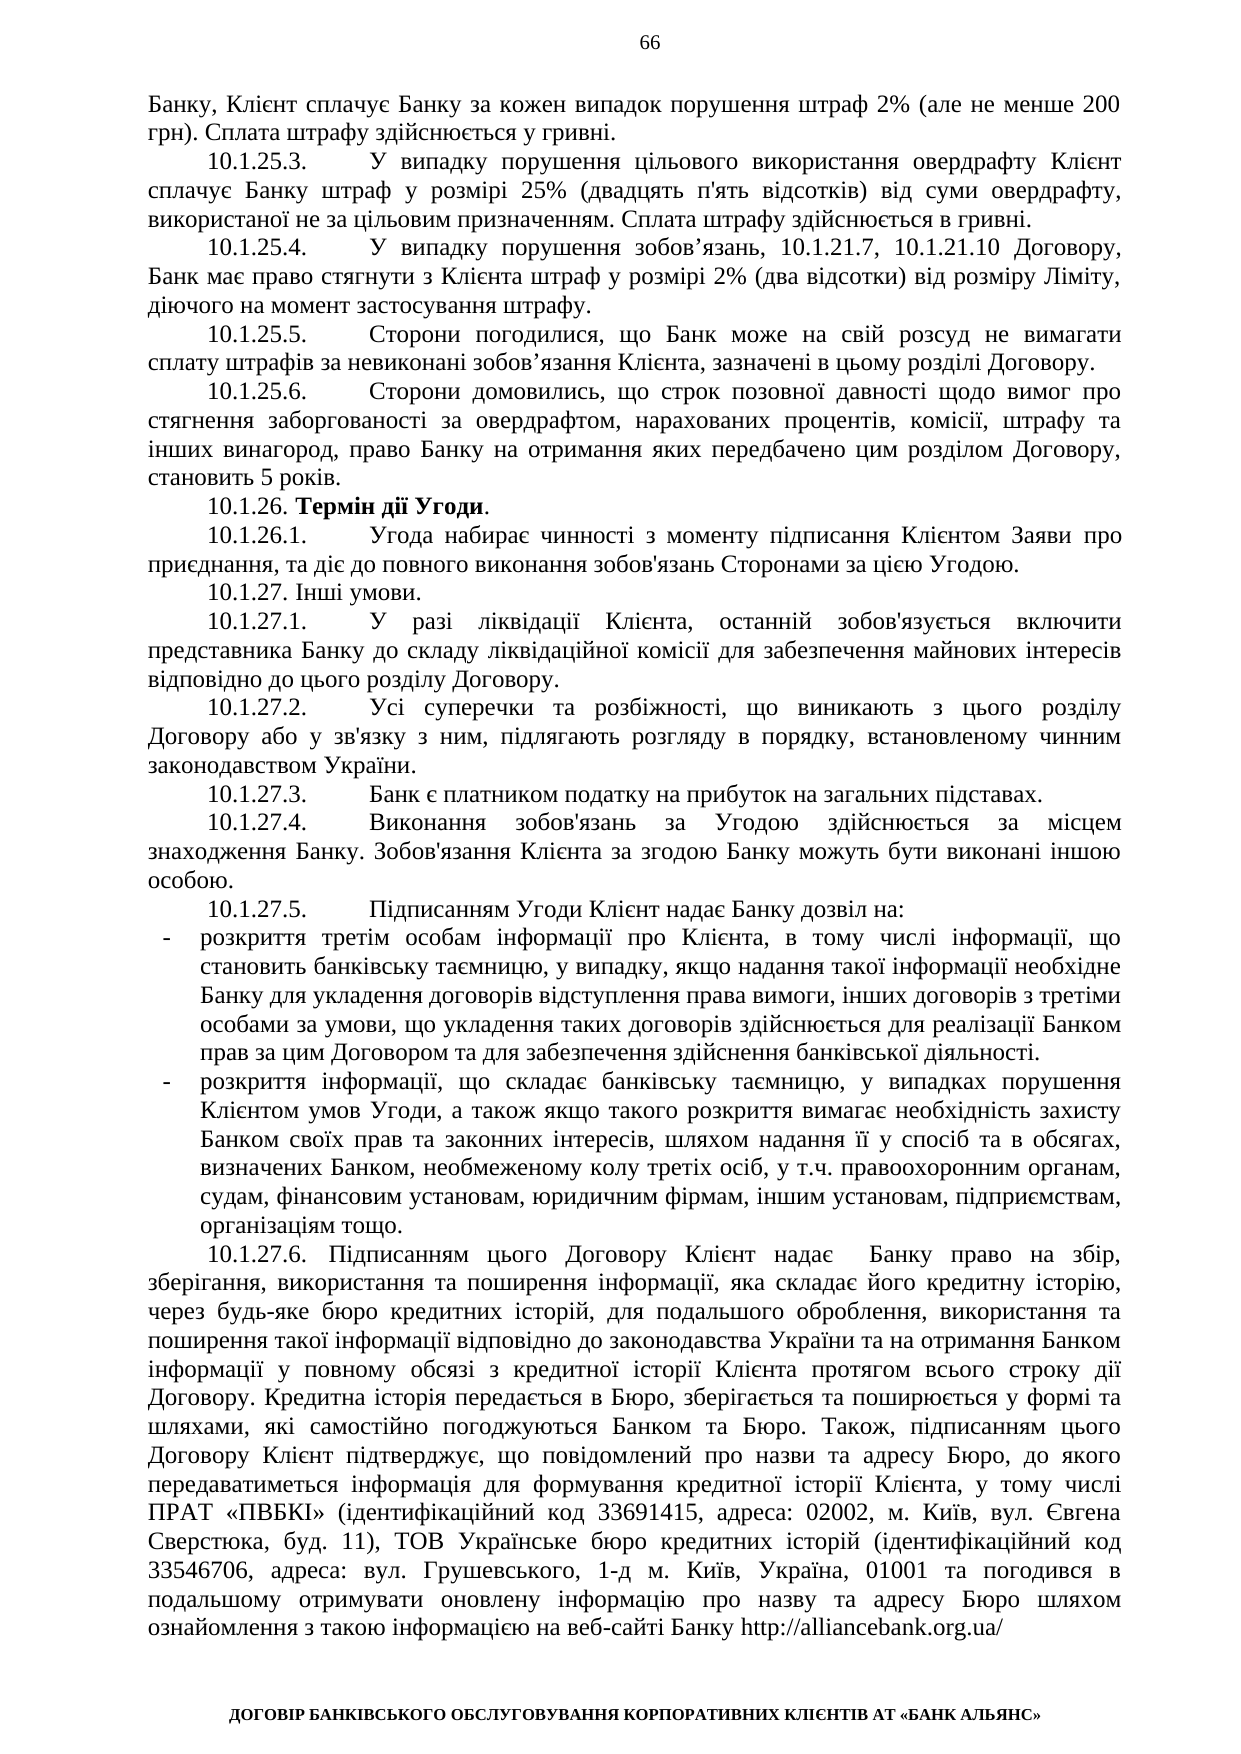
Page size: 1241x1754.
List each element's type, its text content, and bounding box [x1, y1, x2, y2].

list Термін дії Угоди. [148, 491, 1122, 520]
list розкриття третім особам інформації про Клієнта, в тому числі інформації, що становить банківську таємницю, у випадку, якщо надання такої інформації необхідне Банку для укладення договорів відступлення права вимоги, інших договорів з третіми особами за умови, що укладення таких договорів здійснюється для реалізації Банком прав за цим Договором та для забезпечення здійснення банківської діяльності. [162, 922, 1122, 1066]
list У разі ліквідації Клієнта, останній зобов'язується включити представника Банку до складу ліквідаційної комісії для забезпечення майнових інтересів відповідно до цього розділу Договору. [148, 606, 1122, 692]
list розкриття інформації, що складає банківську таємницю, у випадках порушення Клієнтом умов Угоди, а також якщо такого розкриття вимагає необхідність захисту Банком своїх прав та законних інтересів, шляхом надання її у спосіб та в обсягах, визначених Банком, необмеженому колу третіх осіб, у т.ч. правоохоронним органам, судам, фінансовим установам, юридичним фірмам, іншим установам, підприємствам, організаціям тощо. [162, 1066, 1122, 1239]
list Підписанням Угоди Клієнт надає Банку дозвіл на: [148, 894, 1122, 922]
list Інші умови. [148, 577, 1122, 606]
list Виконання зобов'язань за Угодою здійснюється за місцем знаходження Банку. Зобов'язання Клієнта за згодою Банку можуть бути виконані іншою особою. [148, 807, 1122, 894]
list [148, 89, 1122, 146]
list Угода набирає чинності з моменту підписання Клієнтом Заяви про приєднання, та діє до повного виконання зобов'язань Сторонами за цією Угодою. [148, 520, 1122, 577]
list У випадку порушення цільового використання овердрафту Клієнт сплачує Банку штраф у розмірі 25% (двадцять п'ять відсотків) від суми овердрафту, використаної не за цільовим призначенням. Сплата штрафу здійснюється в гривні. [148, 146, 1122, 232]
list У випадку порушення зобов’язань, 10.1.21.7, 10.1.21.10 Договору, Банк має право стягнути з Клієнта штраф у розмірі 2% (два відсотки) від розміру Ліміту, діючого на момент застосування штрафу. [148, 232, 1122, 319]
list Сторони домовились, що строк позовної давності щодо вимог про стягнення заборгованості за овердрафтом, нарахованих процентів, комісії, штрафу та інших винагород, право Банку на отримання яких передбачено цим розділом Договору, становить 5 років. [148, 376, 1122, 491]
list Сторони погодилися, що Банк може на свій розсуд не вимагати сплату штрафів за невиконані зобов’язання Клієнта, зазначені в цьому розділі Договору. [148, 319, 1122, 376]
list Усі суперечки та розбіжності, що виникають з цього розділу Договору або у зв'язку з ним, підлягають розгляду в порядку, встановленому чинним законодавством України. [148, 692, 1122, 779]
list Підписанням цього Договору Клієнт надає Банку право на збір, зберігання, використання та поширення інформації, яка складає його кредитну історію, через будь-яке бюро кредитних історій, для подальшого оброблення, використання та поширення такої інформації відповідно до законодавства України та на отримання Банком інформації у повному обсязі з кредитної історії Клієнта протягом всього строку дії Договору. Кредитна історія передається в Бюро, зберігається та поширюється у формі та шляхами, які самостійно погоджуються Банком та Бюро. Також, підписанням цього Договору Клієнт підтверджує, що повідомлений про назви та адресу Бюро, до якого передаватиметься інформація для формування кредитної історії Клієнта, у тому числі ПРАТ «ПВБКІ» (ідентифікаційний код 33691415, адреса: 02002, м. Київ, вул. Євгена Сверстюка, буд. 11), ТОВ Українське бюро кредитних історій (ідентифікаційний код 33546706, адреса: вул. Грушевського, 1-д м. Київ, Україна, 01001 та погодився в подальшому отримувати оновлену інформацію про назву та адресу Бюро шляхом ознайомлення з такою інформацією на веб-сайті Банку http://alliancebank.org.ua/ [148, 1239, 1122, 1641]
list Банк є платником податку на прибуток на загальних підставах. [148, 779, 1122, 807]
